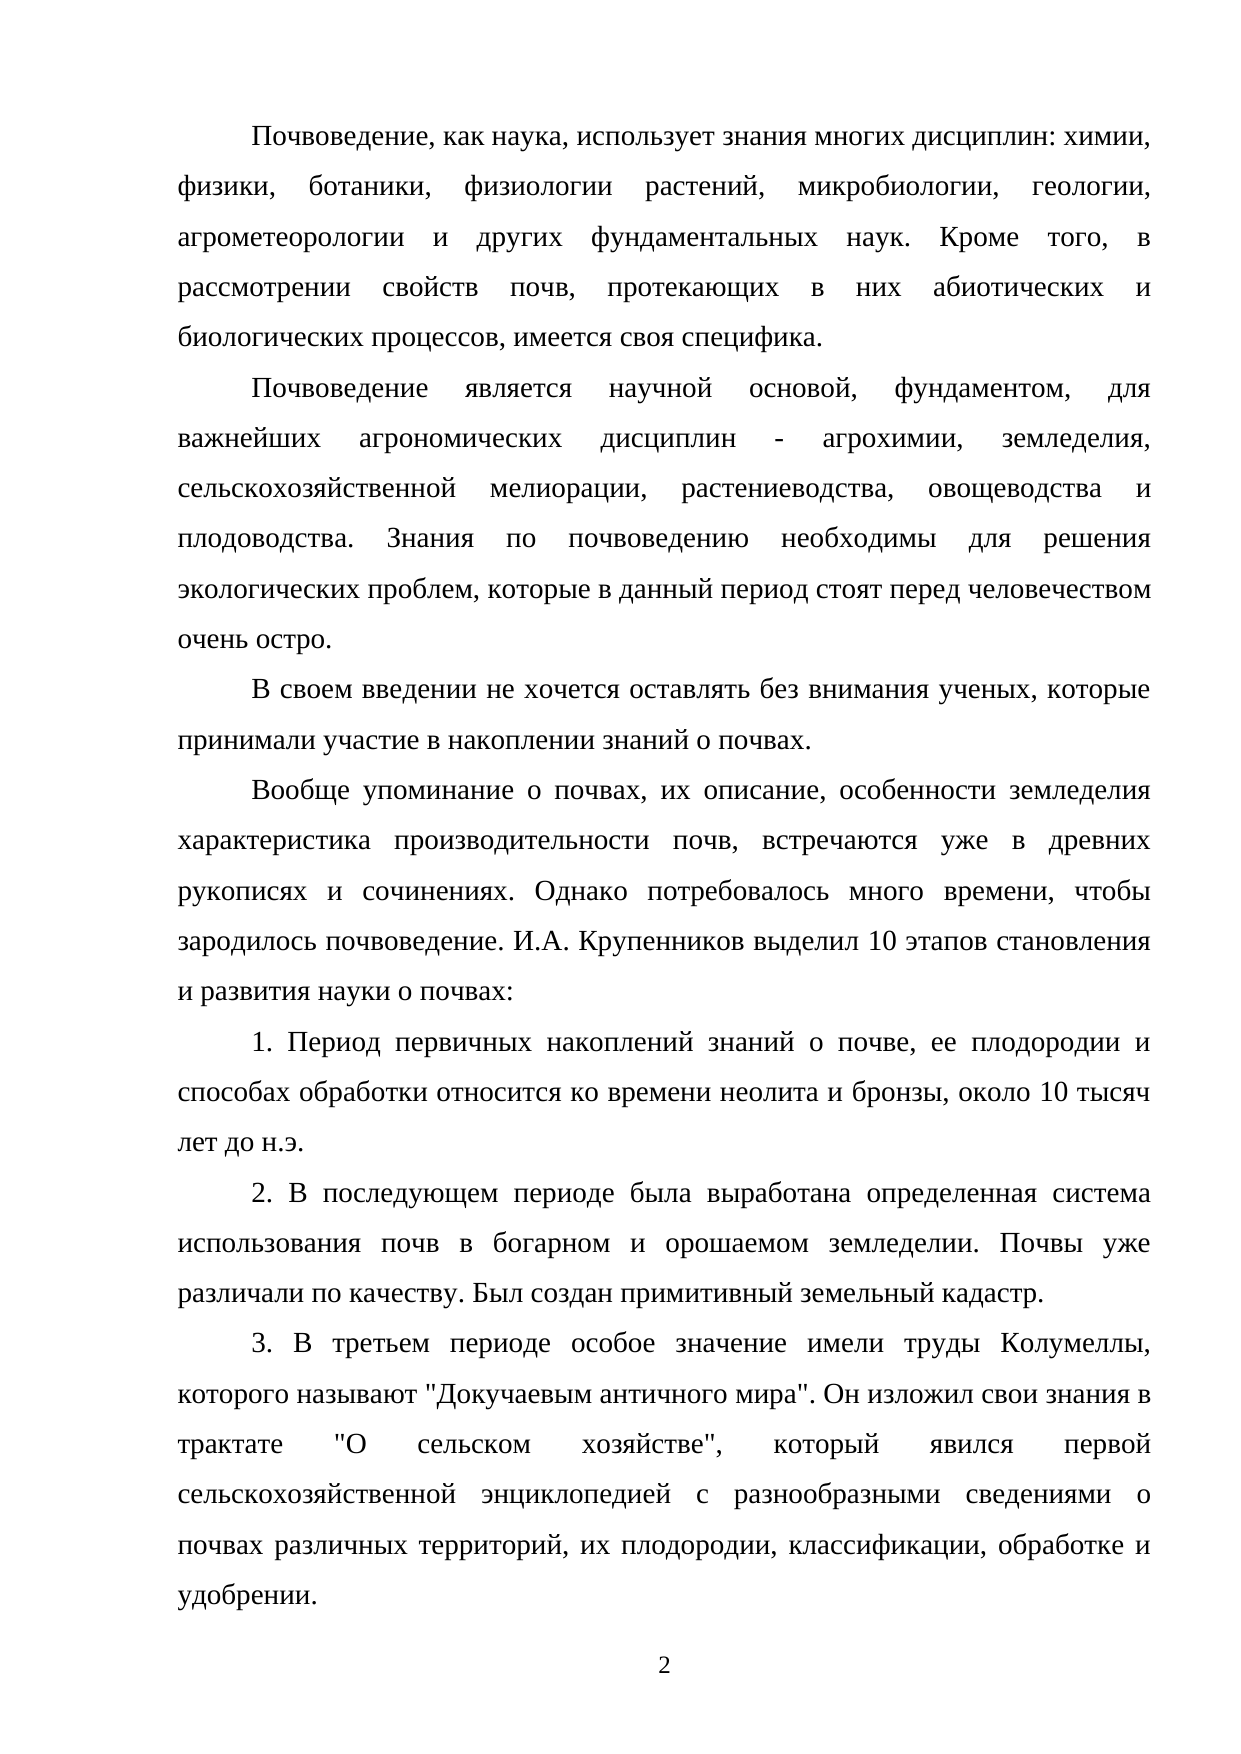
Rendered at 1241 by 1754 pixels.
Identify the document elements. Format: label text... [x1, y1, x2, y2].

text Почвоведение, как наука, использует знания многих дисциплин: химии, физики, ботаники, физиологии растений, микробиологии, геологии, агрометеорологии и других фундаментальных наук. Кроме того, в рассмотрении свойств почв, протекающих в них абиотических и биологических процессов, имеется своя специфика. [177, 118, 1152, 353]
text Почвоведение является научной основой, фундаментом, для важнейших агрономических дисциплин - агрохимии, земледелия, сельскохозяйственной мелиорации, растениеводства, овощеводства и плодоводства. Знания по почвоведению необходимы для решения экологических проблем, которые в данный период стоят перед человечеством очень остро. [177, 370, 1152, 655]
text 3. В третьем периоде особое значение имели труды Колумеллы, которого называют "Докучаевым античного мира". Он изложил свои знания в трактате "О сельском хозяйстве", который явился первой сельскохозяйственной энциклопедией с разнообразными сведениями о почвах различных территорий, их плодородии, классификации, обработке и удобрении. [177, 1326, 1152, 1611]
text Вообще упоминание о почвах, их описание, особенности земледелия характеристика производительности почв, встречаются уже в древних рукописях и сочинениях. Однако потребовалось много времени, чтобы зародилось почвоведение. И.А. Крупенников выделил 10 этапов становления и развития науки о почвах: [177, 772, 1152, 1007]
text В своем введении не хочется оставлять без внимания ученых, которые принимали участие в накоплении знаний о почвах. [177, 672, 1152, 755]
text 2. В последующем периоде была выработана определенная система использования почв в богарном и орошаемом земледелии. Почвы уже различали по качеству. Был создан примитивный земельный кадастр. [177, 1175, 1152, 1309]
text 1. Период первичных накоплений знаний о почве, ее плодородии и способах обработки относится ко времени неолита и бронзы, около 10 тысяч лет до н.э. [177, 1024, 1152, 1158]
